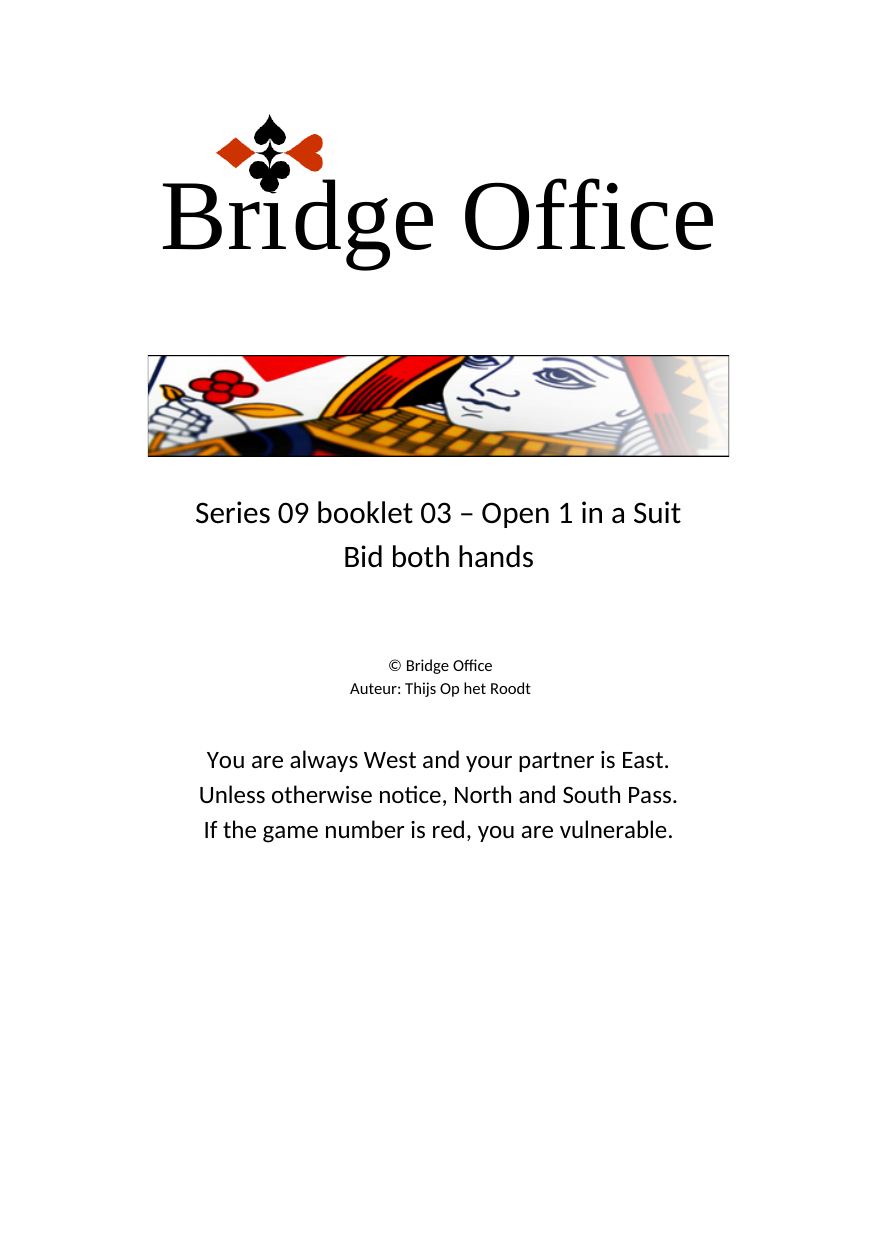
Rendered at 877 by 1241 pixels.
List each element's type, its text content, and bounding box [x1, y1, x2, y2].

picture [147, 355, 730, 457]
text Auteur: Thijs Op het Roodt You are always West and your partner is East. [148, 678, 729, 775]
text Unless otherwise notice, North and South Pass. [148, 779, 729, 810]
text If the game number is red, you are vulnerable. [148, 814, 729, 845]
text © Bridge Office [148, 655, 729, 676]
text Series 09 booklet 03 – Open 1 in a Suit [148, 493, 729, 531]
picture [215, 113, 323, 192]
text Bid both hands [148, 537, 729, 575]
